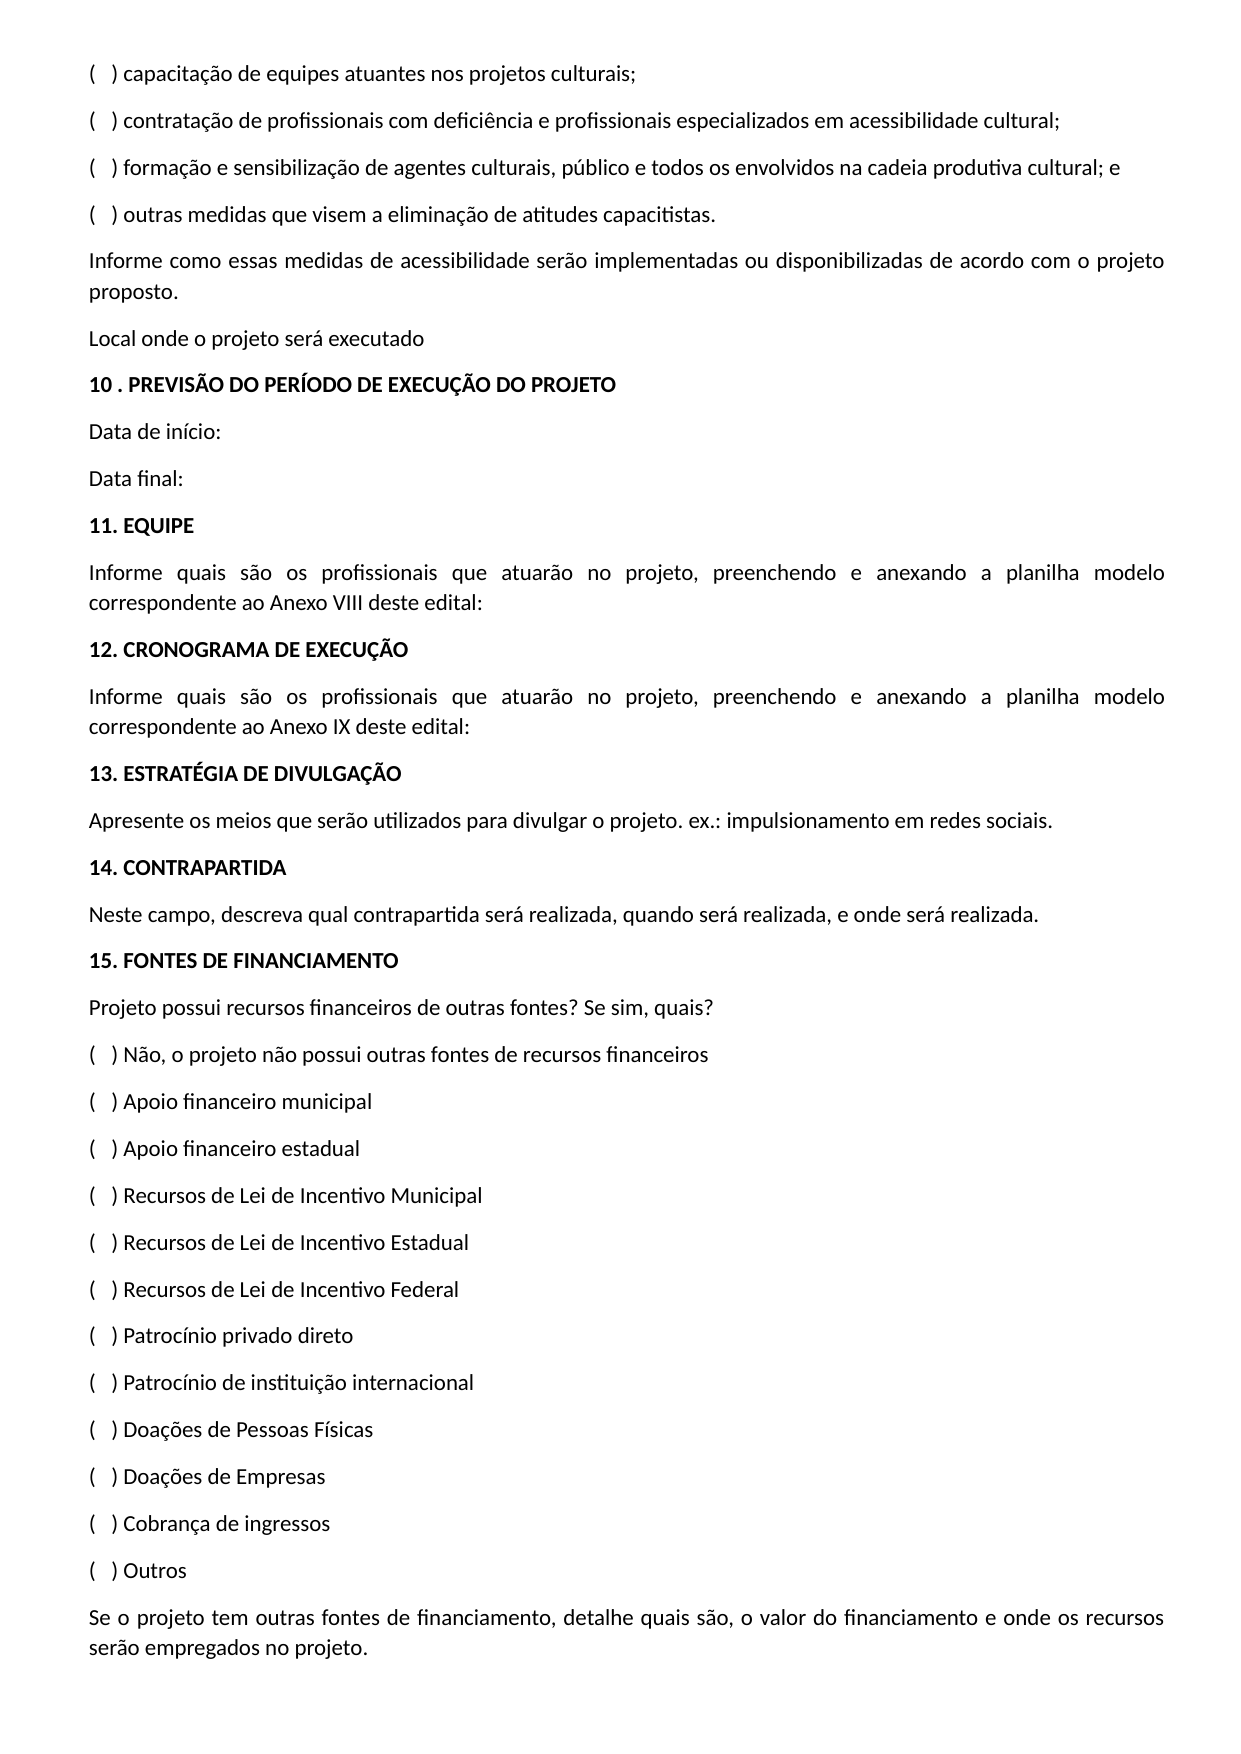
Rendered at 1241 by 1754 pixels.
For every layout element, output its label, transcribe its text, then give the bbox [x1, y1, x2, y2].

text ( ) formação e sensibilização de agentes culturais, público e todos os envolvidos na cadeia produtiva cultural; e [89, 153, 1166, 181]
text 15. FONTES DE FINANCIAMENTO [89, 947, 1166, 974]
text ( ) Doações de Pessoas Físicas [89, 1415, 1166, 1443]
text Informe quais são os profissionais que atuarão no projeto, preenchendo e anexando a planilha modelo correspondente ao Anexo VIII deste edital: [89, 558, 1166, 616]
text ( ) contratação de profissionais com deficiência e profissionais especializados em acessibilidade cultural; [89, 106, 1166, 134]
text ( ) Não, o projeto não possui outras fontes de recursos financeiros [89, 1040, 1166, 1068]
text ( ) Outros [89, 1556, 1166, 1584]
text Apresente os meios que serão utilizados para divulgar o projeto. ex.: impulsionamento em redes sociais. [89, 806, 1166, 834]
text ( ) Recursos de Lei de Incentivo Federal [89, 1275, 1166, 1303]
text Informe quais são os profissionais que atuarão no projeto, preenchendo e anexando a planilha modelo correspondente ao Anexo IX deste edital: [89, 682, 1166, 740]
text 13. ESTRATÉGIA DE DIVULGAÇÃO [89, 759, 1166, 787]
text 14. CONTRAPARTIDA [89, 853, 1166, 881]
text Se o projeto tem outras fontes de financiamento, detalhe quais são, o valor do financiamento e onde os recursos serão empregados no projeto. [89, 1603, 1166, 1661]
text ( ) Patrocínio de instituição internacional [89, 1368, 1166, 1396]
text ( ) Apoio financeiro municipal [89, 1087, 1166, 1115]
text ( ) Recursos de Lei de Incentivo Municipal [89, 1181, 1166, 1209]
text ( ) Cobrança de ingressos [89, 1509, 1166, 1537]
text Informe como essas medidas de acessibilidade serão implementadas ou disponibilizadas de acordo com o projeto proposto. [89, 247, 1166, 305]
text ( ) Apoio financeiro estadual [89, 1134, 1166, 1162]
text Local onde o projeto será executado [89, 324, 1166, 352]
text ( ) Patrocínio privado direto [89, 1322, 1166, 1349]
text Neste campo, descreva qual contrapartida será realizada, quando será realizada, e onde será realizada. [89, 900, 1166, 928]
text 12. CRONOGRAMA DE EXECUÇÃO [89, 635, 1166, 663]
text ( ) Recursos de Lei de Incentivo Estadual [89, 1228, 1166, 1256]
text Projeto possui recursos financeiros de outras fontes? Se sim, quais? [89, 993, 1166, 1021]
text ( ) Doações de Empresas [89, 1462, 1166, 1490]
text ( ) capacitação de equipes atuantes nos projetos culturais; [89, 59, 1166, 87]
text 10 . PREVISÃO DO PERÍODO DE EXECUÇÃO DO PROJETO [89, 371, 1166, 398]
text 11. EQUIPE [89, 511, 1166, 539]
text ( ) outras medidas que visem a eliminação de atitudes capacitistas. [89, 200, 1166, 228]
text Data de início: [89, 417, 1166, 445]
text Data final: [89, 464, 1166, 492]
